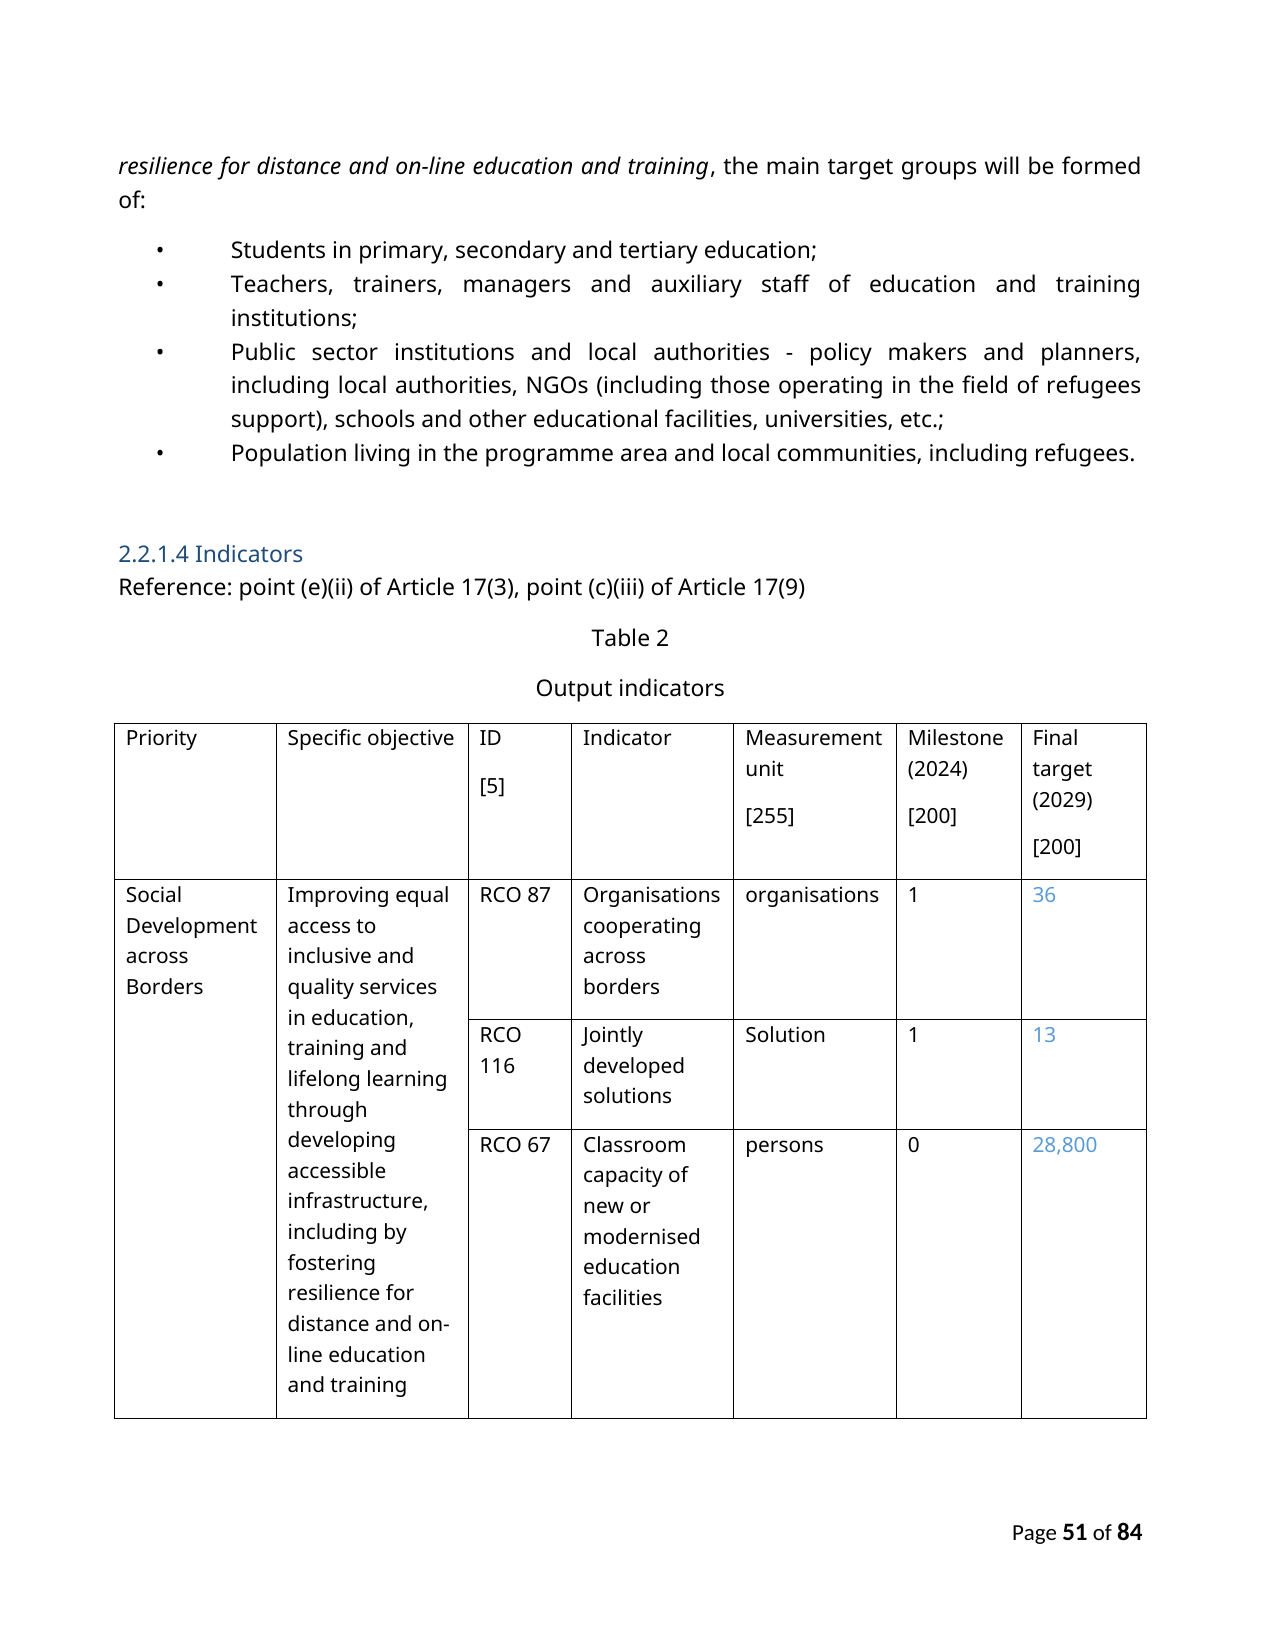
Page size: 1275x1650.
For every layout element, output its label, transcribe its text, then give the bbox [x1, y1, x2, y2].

table_cell Social Development across Borders [115, 880, 276, 1417]
table_cell Organisations cooperating across borders [572, 880, 733, 1019]
text Output indicators [118, 672, 1142, 703]
table_header ID [5] [469, 724, 571, 879]
list Population living in the programme area and local communities, including refugees. [156, 437, 1142, 468]
table_cell 13 [1022, 1020, 1146, 1129]
table_cell RCO 116 [469, 1020, 571, 1129]
table_cell 1 [897, 880, 1021, 1019]
text Reference: point (e)(ii) of Article 17(3), point (c)(iii) of Article 17(9) [118, 571, 1142, 602]
table_header Final target (2029) [200] [1022, 724, 1146, 879]
subtitle 2.2.1.4 Indicators [118, 537, 1142, 569]
table_cell 0 [897, 1130, 1021, 1417]
text Table 2 [118, 622, 1142, 653]
table_cell 36 [1022, 880, 1146, 1019]
table_header Indicator [572, 724, 733, 879]
table_cell 1 [897, 1020, 1021, 1129]
table_cell Solution [734, 1020, 896, 1129]
table_cell RCO 67 [469, 1130, 571, 1417]
table_cell Classroom capacity of new or modernised education facilities [572, 1130, 733, 1417]
table_cell Jointly developed solutions [572, 1020, 733, 1129]
table_cell persons [734, 1130, 896, 1417]
table_header Milestone (2024) [200] [897, 724, 1021, 879]
table_cell RCO 87 [469, 880, 571, 1019]
list Teachers, trainers, managers and auxiliary staff of education and training institutions; [156, 268, 1142, 333]
table_cell 28,800 [1022, 1130, 1146, 1417]
table_header Measurement unit [255] [734, 724, 896, 879]
list Public sector institutions and local authorities - policy makers and planners, including local authorities, NGOs (including those operating in the field of refugees support), schools and other educational facilities, universities, etc.; [156, 335, 1142, 434]
table_header Specific objective [277, 724, 468, 879]
table_header Priority [115, 724, 276, 879]
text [118, 150, 1142, 215]
table_cell organisations [734, 880, 896, 1019]
list Students in primary, secondary and tertiary education; [156, 234, 1142, 265]
